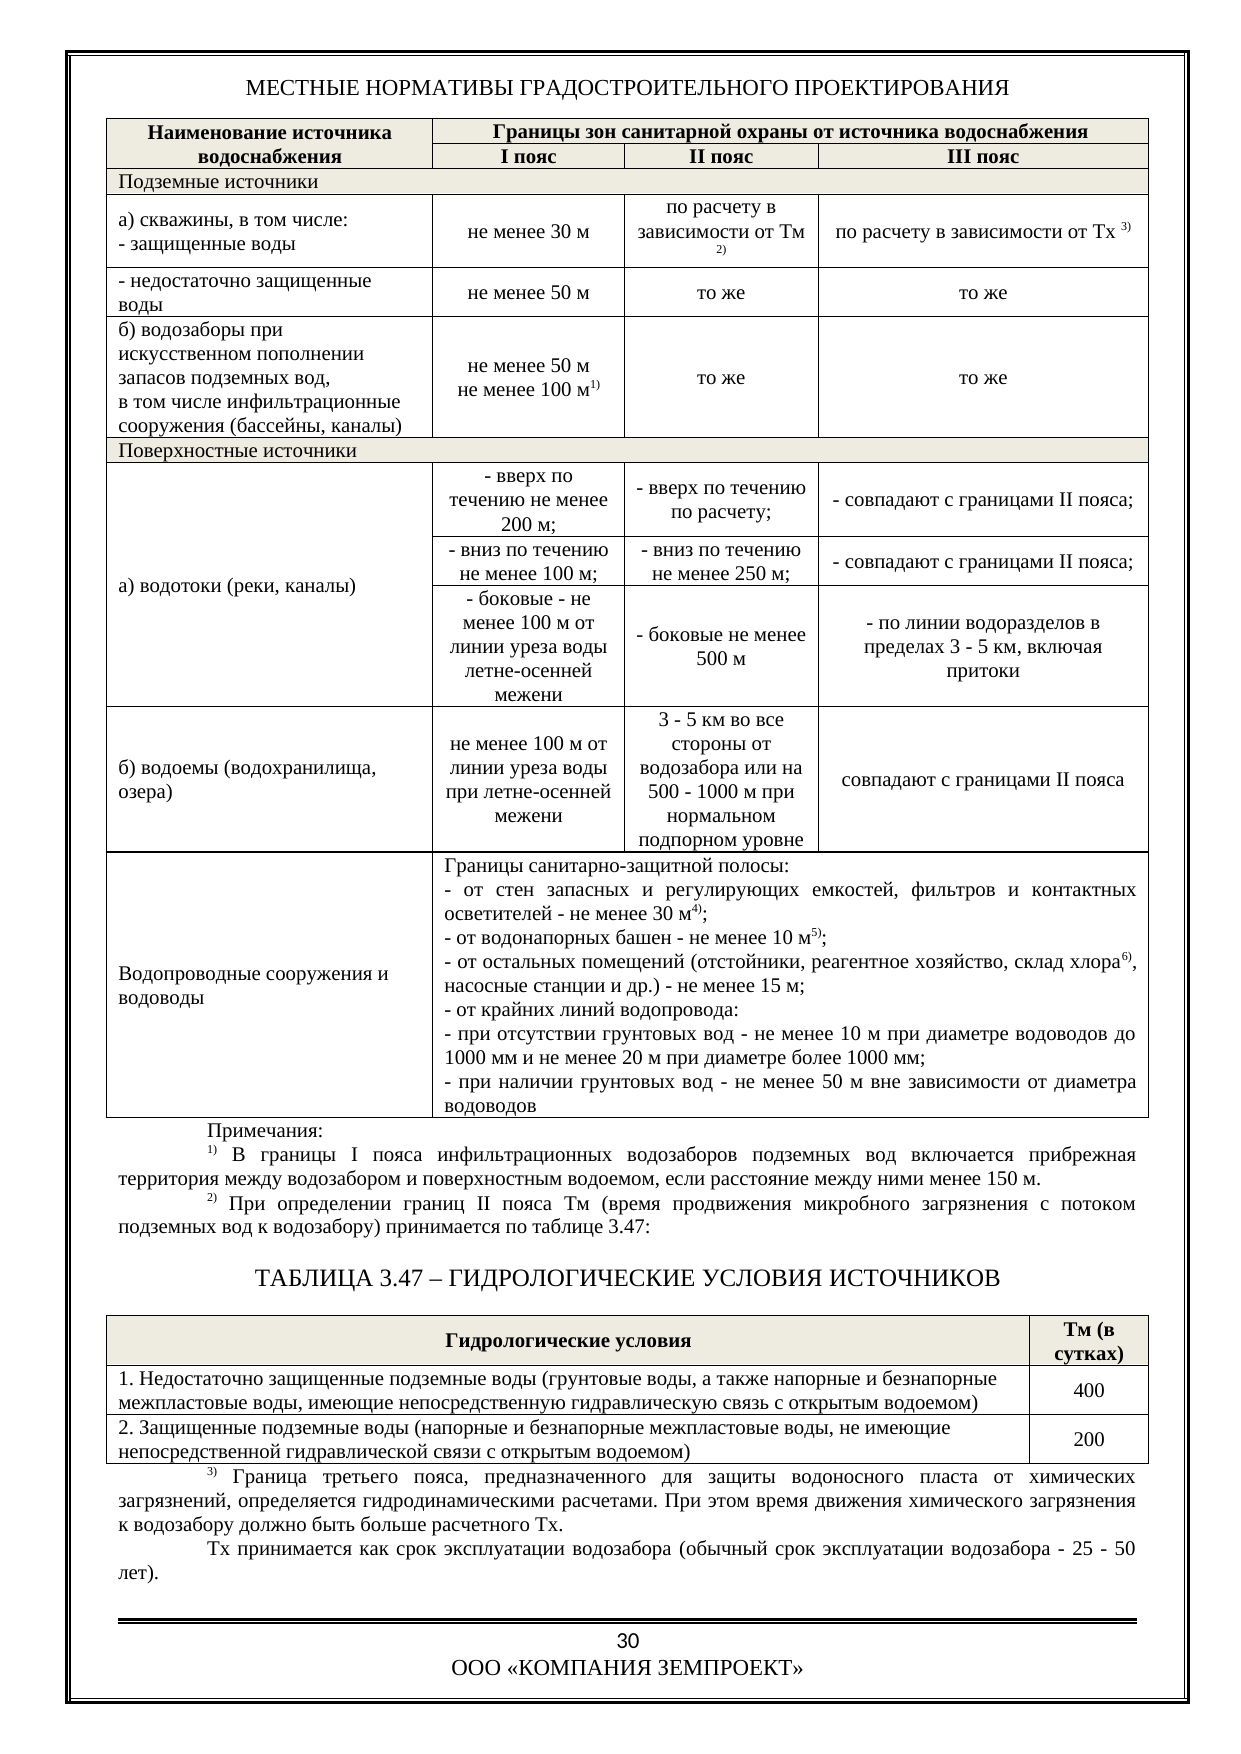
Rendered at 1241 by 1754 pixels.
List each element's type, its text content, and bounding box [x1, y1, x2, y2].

table_cell 3 - во все стороны от водозабора или на 500 - при нормальном подпорном уровне [625, 707, 818, 851]
table_cell I пояс [433, 144, 624, 168]
text ТАБЛИЦА 3.47 – ГИДРОЛОГИЧЕСКИЕ УСЛОВИЯ ИСТОЧНИКОВ [118, 1263, 1137, 1291]
table_cell то же [819, 268, 1148, 316]
table_header Гидрологические условия [107, 1316, 1029, 1364]
table_cell совпадают с границами II пояса [819, 707, 1148, 851]
text 2) При определении границ II пояса Тм (время продвижения микробного загрязнения с потоком подземных вод к водозабору) принимается по таблице 3.47: [118, 1190, 1137, 1238]
table_cell Поверхностные источники [107, 438, 1148, 462]
table_cell Границы санитарно-защитной полосы: - от стен запасных и регулирующих емкостей, фильтров и контактных осветителей - не менее 30 м4); - от водонапорных башен - не менее 10 м5); - от остальных помещений (отстойники, реагентное хозяйство, склад хлора6), насосные станции и др.) - не менее ; - от крайних линий водопровода: - при отсутствии грунтовых вод - не менее при диаметре водоводов до и не менее при диаметре более ; - при наличии грунтовых вод - не менее вне зависимости от диаметра водоводов [433, 853, 1148, 1117]
table_cell Водопроводные сооружения и водоводы [107, 853, 432, 1117]
table_cell а) скважины, в том числе: - защищенные воды [107, 195, 432, 267]
table_cell - вверх по течению не менее ; [433, 463, 624, 536]
table_cell - недостаточно защищенные воды [107, 268, 432, 316]
table_header Тм (в сутках) [1030, 1316, 1148, 1364]
table_cell - боковые не менее [625, 586, 818, 706]
table_cell б) водоемы (водохранилища, озера) [107, 707, 432, 851]
table_header Наименование источника водоснабжения [107, 119, 432, 168]
table_header Границы зон санитарной охраны от источника водоснабжения [433, 119, 1148, 143]
table_cell б) водозаборы при искусственном пополнении запасов подземных вод, в том числе инфильтрационные сооружения (бассейны, каналы) [107, 317, 432, 437]
table_cell не менее [433, 195, 624, 267]
table_cell 200 [1030, 1415, 1148, 1463]
table_cell не менее не менее 100 м1) [433, 317, 624, 437]
table_cell то же [625, 268, 818, 316]
table_cell по расчету в зависимости от Тм 2) [625, 195, 818, 267]
table_cell - совпадают с границами II пояса; [819, 463, 1148, 536]
text Тх принимается как срок эксплуатации водозабора (обычный срок эксплуатации водозабора - 25 - 50 лет). [118, 1536, 1137, 1584]
table_cell то же [625, 317, 818, 437]
table_cell Подземные источники [107, 169, 1148, 193]
table_cell - вверх по течению по расчету; [625, 463, 818, 536]
table_cell - вниз по течению не менее ; [433, 537, 624, 585]
table_cell не менее от линии уреза воды при летне-осенней межени [433, 707, 624, 851]
table_cell - вниз по течению не менее ; [625, 537, 818, 585]
table_cell III пояс [819, 144, 1148, 168]
table_cell то же [819, 317, 1148, 437]
text 3) Граница третьего пояса, предназначенного для защиты водоносного пласта от химических загрязнений, определяется гидродинамическими расчетами. При этом время движения химического загрязнения к водозабору должно быть больше расчетного Тх. [118, 1464, 1137, 1536]
table_cell не менее [433, 268, 624, 316]
text 1) В границы I пояса инфильтрационных водозаборов подземных вод включается прибрежная территория между водозабором и поверхностным водоемом, если расстояние между ними менее . [118, 1142, 1137, 1190]
table_cell 2. Защищенные подземные воды (напорные и безнапорные межпластовые воды, не имеющие непосредственной гидравлической связи с открытым водоемом) [107, 1415, 1029, 1463]
table_cell 400 [1030, 1366, 1148, 1414]
text Примечания: [118, 1118, 1137, 1142]
table_cell по расчету в зависимости от Тх 3) [819, 195, 1148, 267]
table_cell - боковые - не менее от линии уреза воды летне-осенней межени [433, 586, 624, 706]
table_cell - совпадают с границами II пояса; [819, 537, 1148, 585]
table_cell II пояс [625, 144, 818, 168]
table_cell а) водотоки (реки, каналы) [107, 463, 432, 706]
table_cell 1. Недостаточно защищенные подземные воды (грунтовые воды, а также напорные и безнапорные межпластовые воды, имеющие непосредственную гидравлическую связь с открытым водоемом) [107, 1366, 1029, 1414]
table_cell - по линии водоразделов в пределах 3 - , включая притоки [819, 586, 1148, 706]
